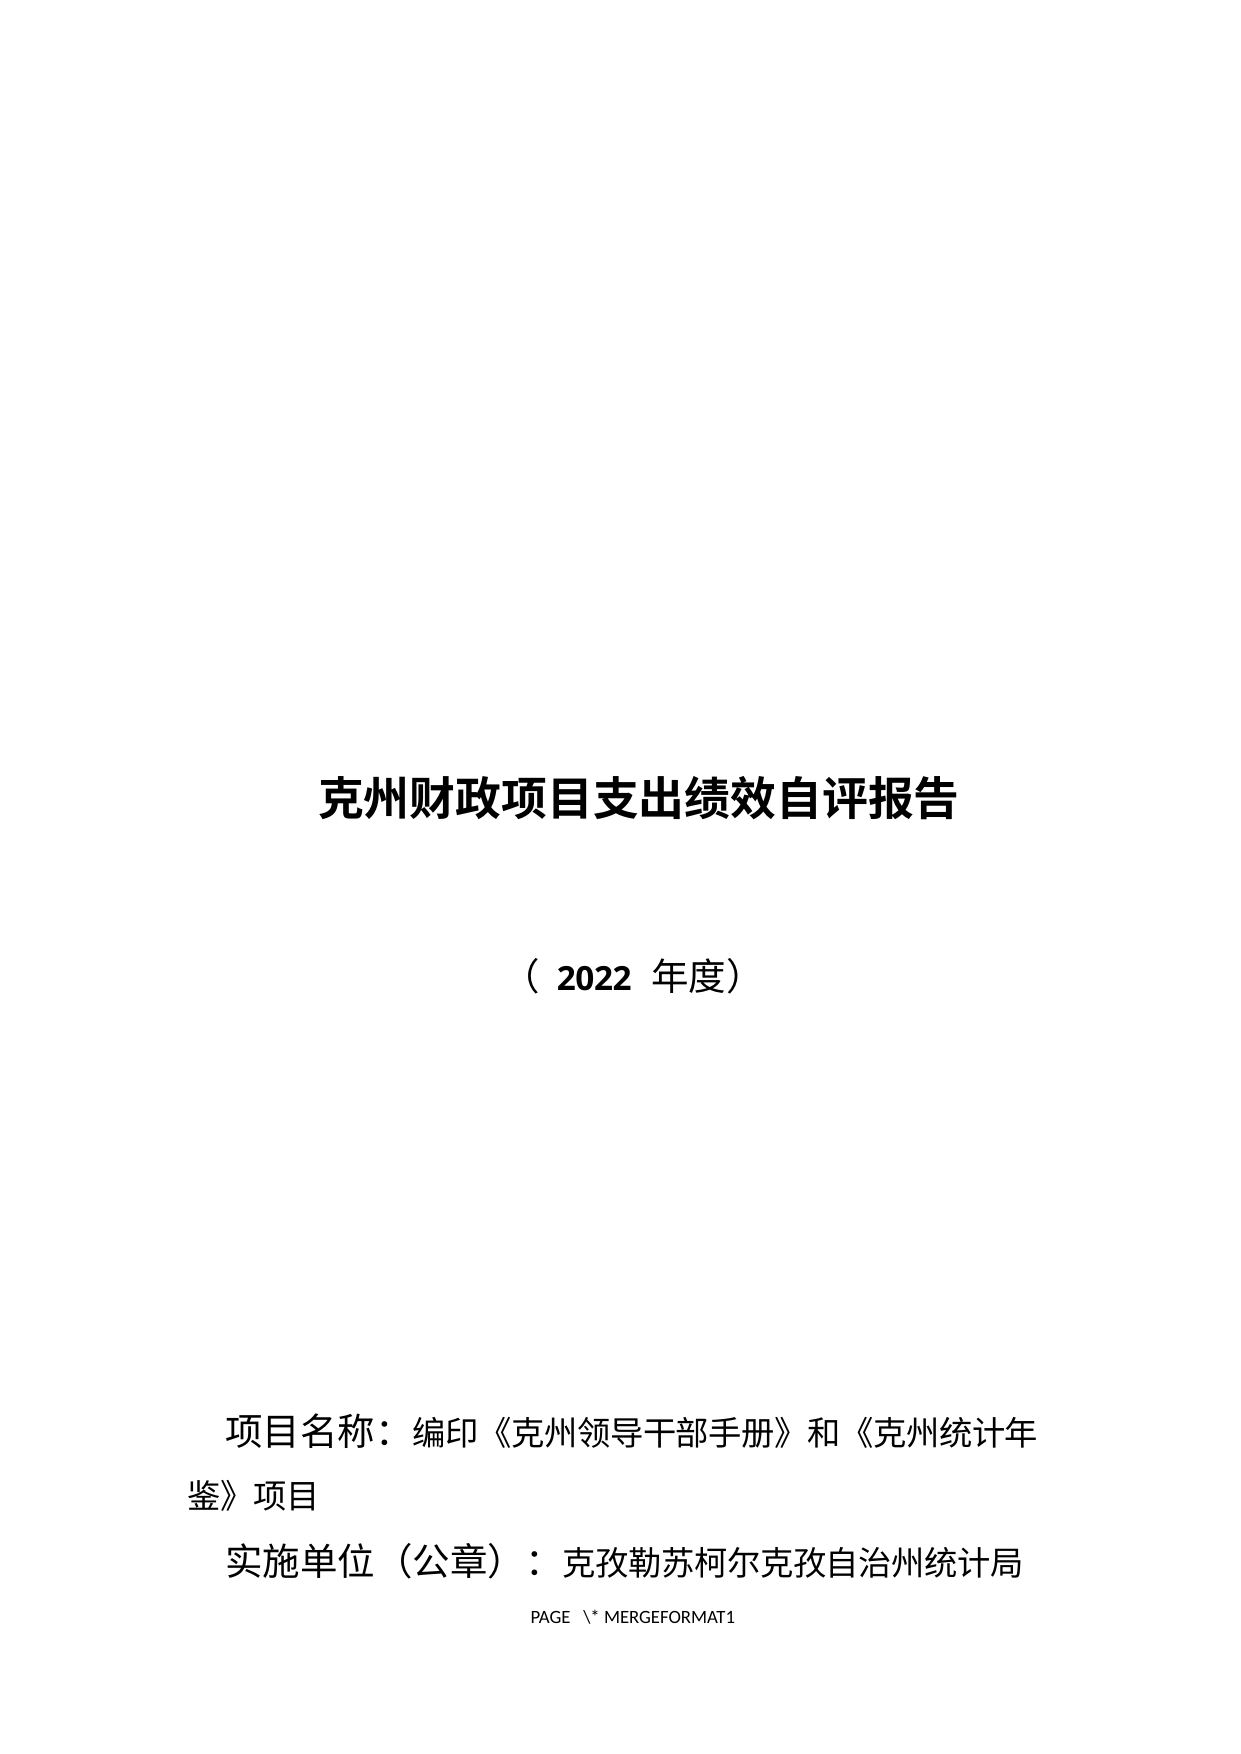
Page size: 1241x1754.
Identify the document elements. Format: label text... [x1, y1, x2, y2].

text 克州财政项目支出绩效自评报告 [187, 747, 1078, 844]
text （ 2022 年度） [187, 942, 1078, 1007]
text 项目名称：编印《克州领导干部手册》和《克州统计年鉴》项目 [187, 1397, 1078, 1527]
text 实施单位（公章）：克孜勒苏柯尔克孜自治州统计局 [187, 1527, 1078, 1592]
